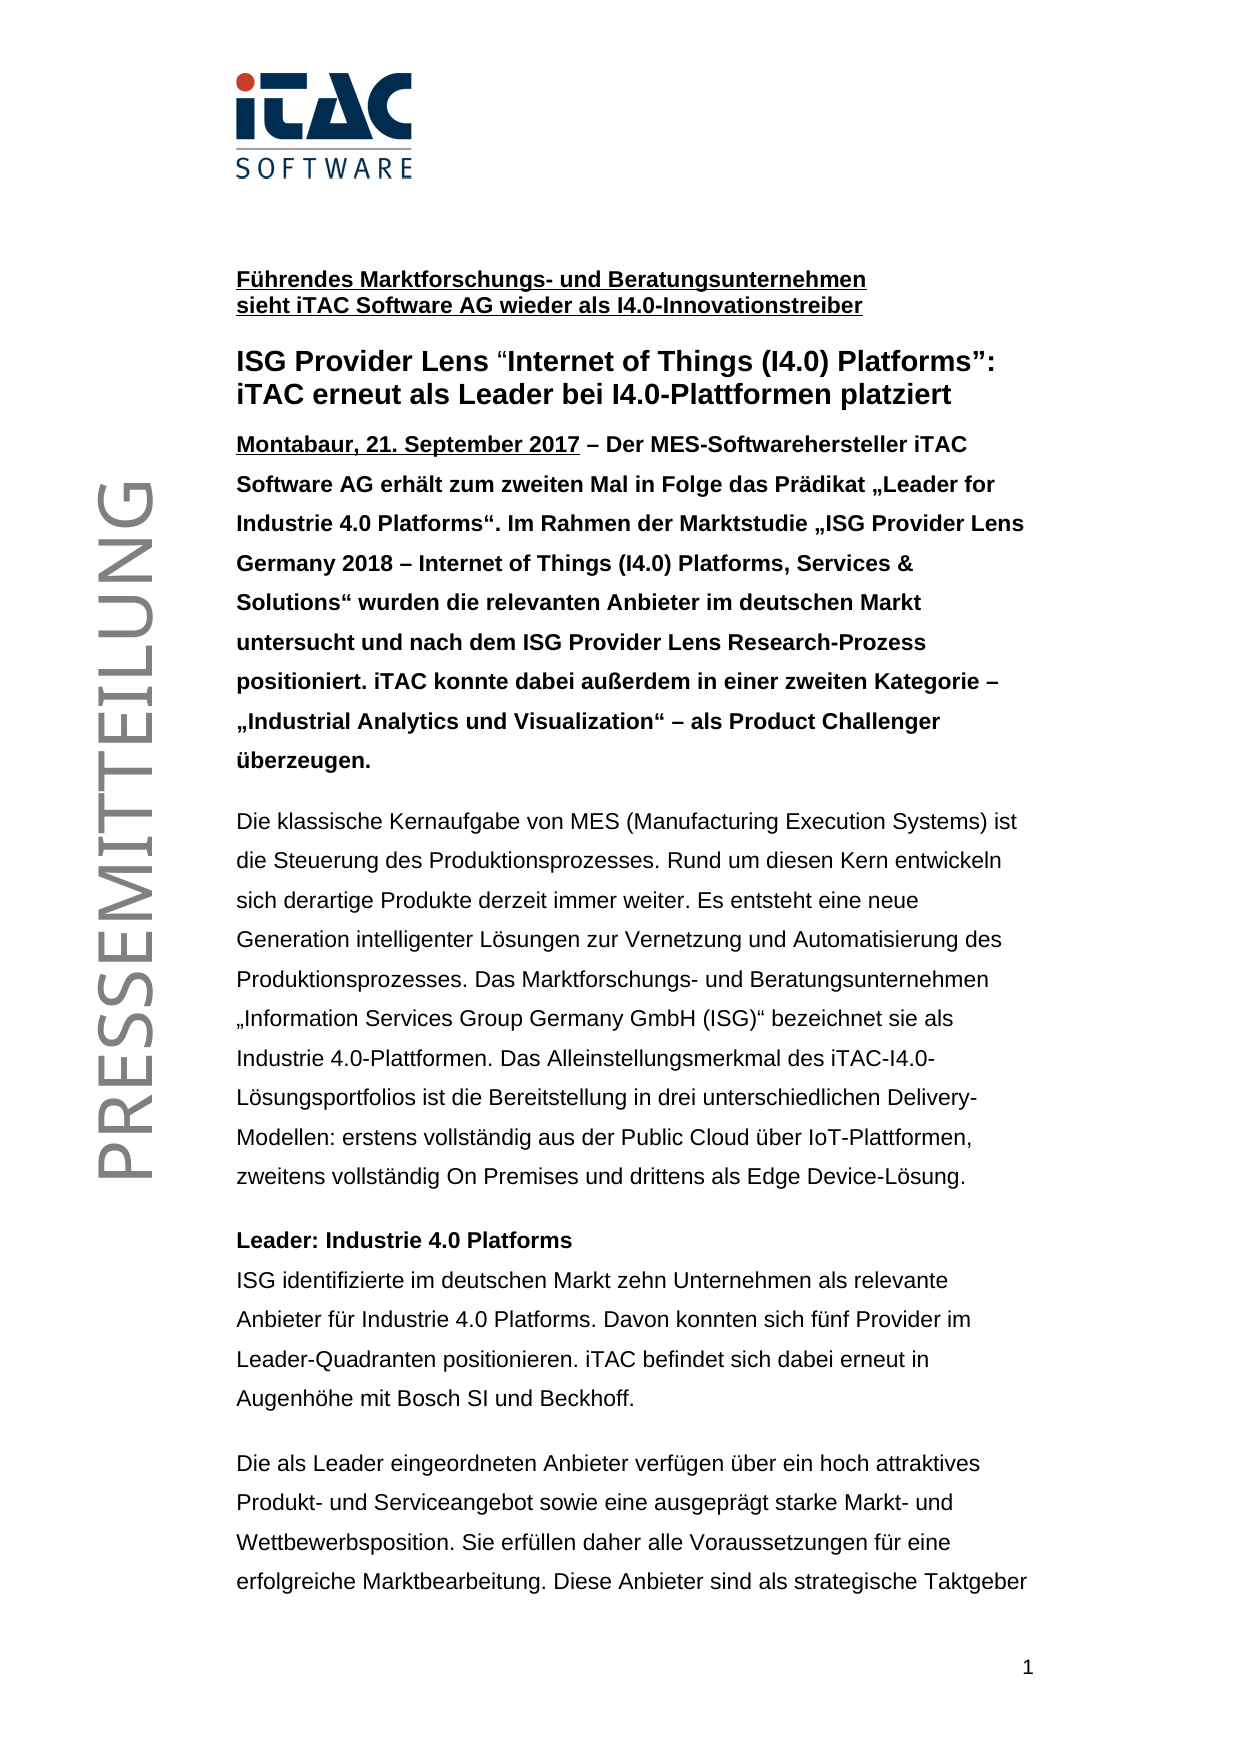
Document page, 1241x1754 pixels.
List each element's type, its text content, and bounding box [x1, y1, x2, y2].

text Leader: Industrie 4.0 Platforms [236, 1227, 1034, 1254]
text Die klassische Kernaufgabe von MES (Manufacturing Execution Systems) ist die Steuerung des Produktionsprozesses. Rund um diesen Kern entwickeln sich derartige Produkte derzeit immer weiter. Es entsteht eine neue Generation intelligenter Lösungen zur Vernetzung und Automatisierung des Produktionsprozesses. Das Marktforschungs- und Beratungsunternehmen „Information Services Group Germany GmbH (ISG)“ bezeichnet sie als Industrie 4.0-Plattformen. Das Alleinstellungsmerkmal des iTAC-I4.0-Lösungsportfolios ist die Bereitstellung in drei unterschiedlichen Delivery-Modellen: erstens vollständig aus der Public Cloud über IoT-Plattformen, zweitens vollständig On Premises und drittens als Edge Device-Lösung. [236, 808, 1034, 1189]
subtitle Führendes Marktforschungs- und Beratungsunternehmen sieht iTAC Software AG wieder als I4.0-Innovationstreiber [236, 266, 1034, 318]
picture [236, 73, 412, 179]
subtitle Montabaur, 21. September 2017 – Der MES-Softwarehersteller iTAC Software AG erhält zum zweiten Mal in Folge das Prädikat „Leader for Industrie 4.0 Platforms“. Im Rahmen der Marktstudie „ISG Provider Lens Germany 2018 – Internet of Things (I4.0) Platforms, Services & Solutions“ wurden die relevanten Anbieter im deutschen Markt untersucht und nach dem ISG Provider Lens Research-Prozess positioniert. iTAC konnte dabei außerdem in einer zweiten Kategorie – „Industrial Analytics und Visualization“ – als Product Challenger überzeugen. [236, 431, 1034, 774]
subtitle ISG Provider Lens “Internet of Things (I4.0) Platforms”: iTAC erneut als Leader bei I4.0-Plattformen platziert [236, 343, 1034, 411]
text ISG identifizierte im deutschen Markt zehn Unternehmen als relevante Anbieter für Industrie 4.0 Platforms. Davon konnten sich fünf Provider im Leader-Quadranten positionieren. iTAC befindet sich dabei erneut in Augenhöhe mit Bosch SI und Beckhoff. [236, 1267, 1034, 1412]
